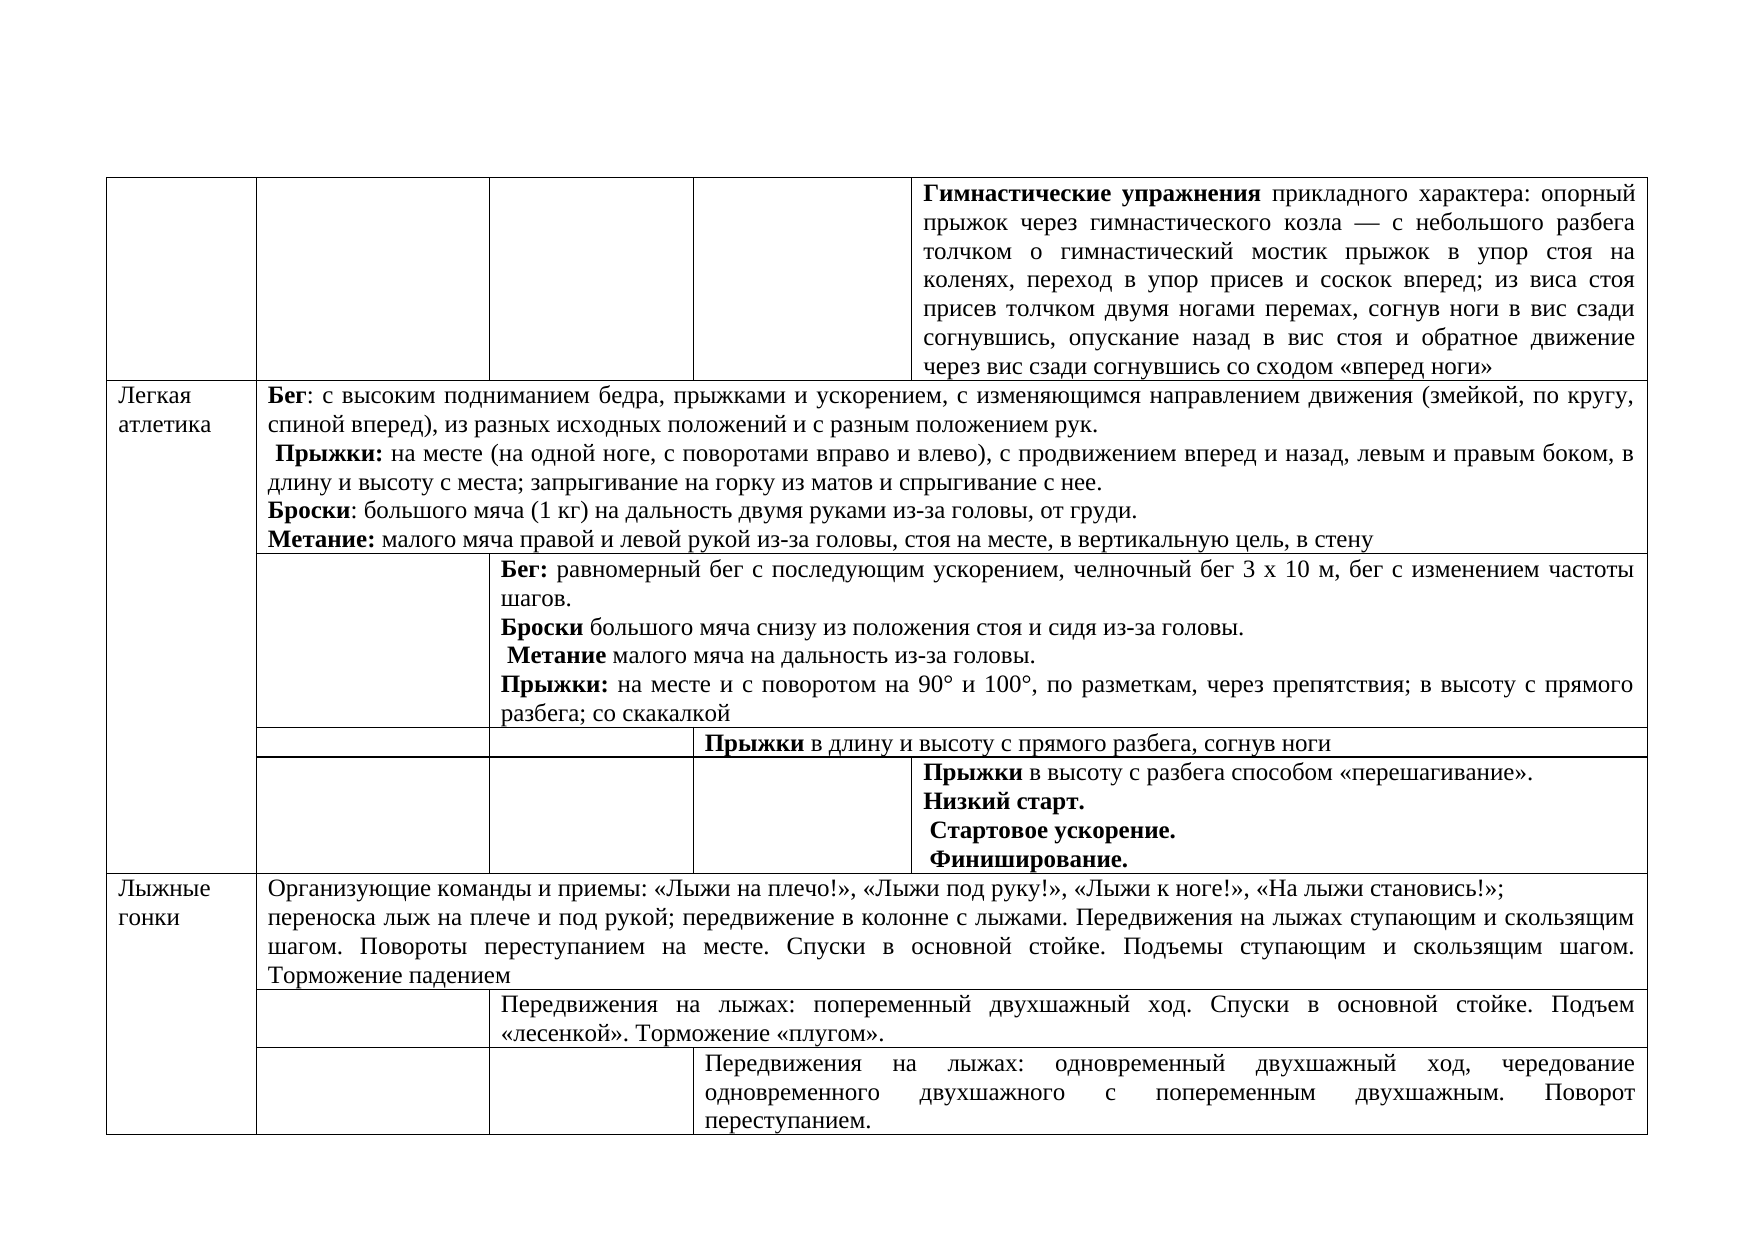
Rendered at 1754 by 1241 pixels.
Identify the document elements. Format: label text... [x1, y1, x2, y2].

table_cell [257, 178, 489, 379]
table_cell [912, 178, 1647, 379]
table_cell [257, 728, 489, 756]
table_cell [257, 758, 489, 872]
table_cell Лыжные гонки [107, 874, 256, 1134]
table_cell Прыжки в длину и высоту с прямого разбега, согнув ноги [694, 728, 1647, 756]
table_cell Передвижения на лыжах: одновременный двухшажный ход, чередование одновременного двухшажного с попеременным двухшажным. Поворот переступанием. [694, 1048, 1647, 1134]
table_cell Передвижения на лыжах: попеременный двухшажный ход. Спуски в основной стойке. Подъем «лесенкой». Торможение «плугом». [490, 990, 1647, 1047]
table_cell [694, 758, 911, 872]
table_cell Прыжки в высоту с разбега способом «перешагивание». Низкий старт. Стартовое ускорение. Финиширование. [912, 758, 1647, 872]
table_cell Бег: с высоким подниманием бедра, прыжками и ускорением, с изменяющимся направлением движения (змейкой, по кругу, спиной вперед), из разных исходных положений и с разным положением рук. Прыжки: на месте (на одной ноге, с поворотами вправо и влево), с продвижением вперед и назад, левым и правым боком, в длину и высоту с места; запрыгивание на горку из матов и спрыгивание с нее. Броски: большого мяча (1 кг) на дальность двумя руками из-за головы, от груди. Метание: малого мяча правой и левой рукой из-за головы, стоя на месте, в вертикальную цель, в стену [257, 381, 1647, 553]
table_cell [490, 728, 693, 756]
table_cell Легкая атлетика [107, 381, 256, 872]
table_cell [490, 1048, 693, 1134]
table_cell [257, 990, 489, 1047]
table_cell [490, 758, 693, 872]
table_cell [490, 178, 693, 379]
table_cell Организующие команды и приемы: «Лыжи на плечо!», «Лыжи под руку!», «Лыжи к ноге!», «На лыжи становись!»; переноска лыж на плече и под рукой; передвижение в колонне с лыжами. Передвижения на лыжах ступающим и скользящим шагом. Повороты переступанием на месте. Спуски в основной стойке. Подъемы ступающим и скользящим шагом. Торможение падением [257, 874, 1647, 988]
table_cell [257, 1048, 489, 1134]
table_cell [694, 178, 911, 379]
table_cell Бег: равномерный бег с последующим ускорением, челночный бег 3 х 10 м, бег с изменением частоты шагов. Броски большого мяча снизу из положения стоя и сидя из-за головы. Метание малого мяча на дальность из-за головы. Прыжки: на месте и с поворотом на 90° и 100°, по разметкам, через препятствия; в высоту с прямого разбега; со скакалкой [490, 554, 1647, 727]
table_cell [257, 554, 489, 727]
